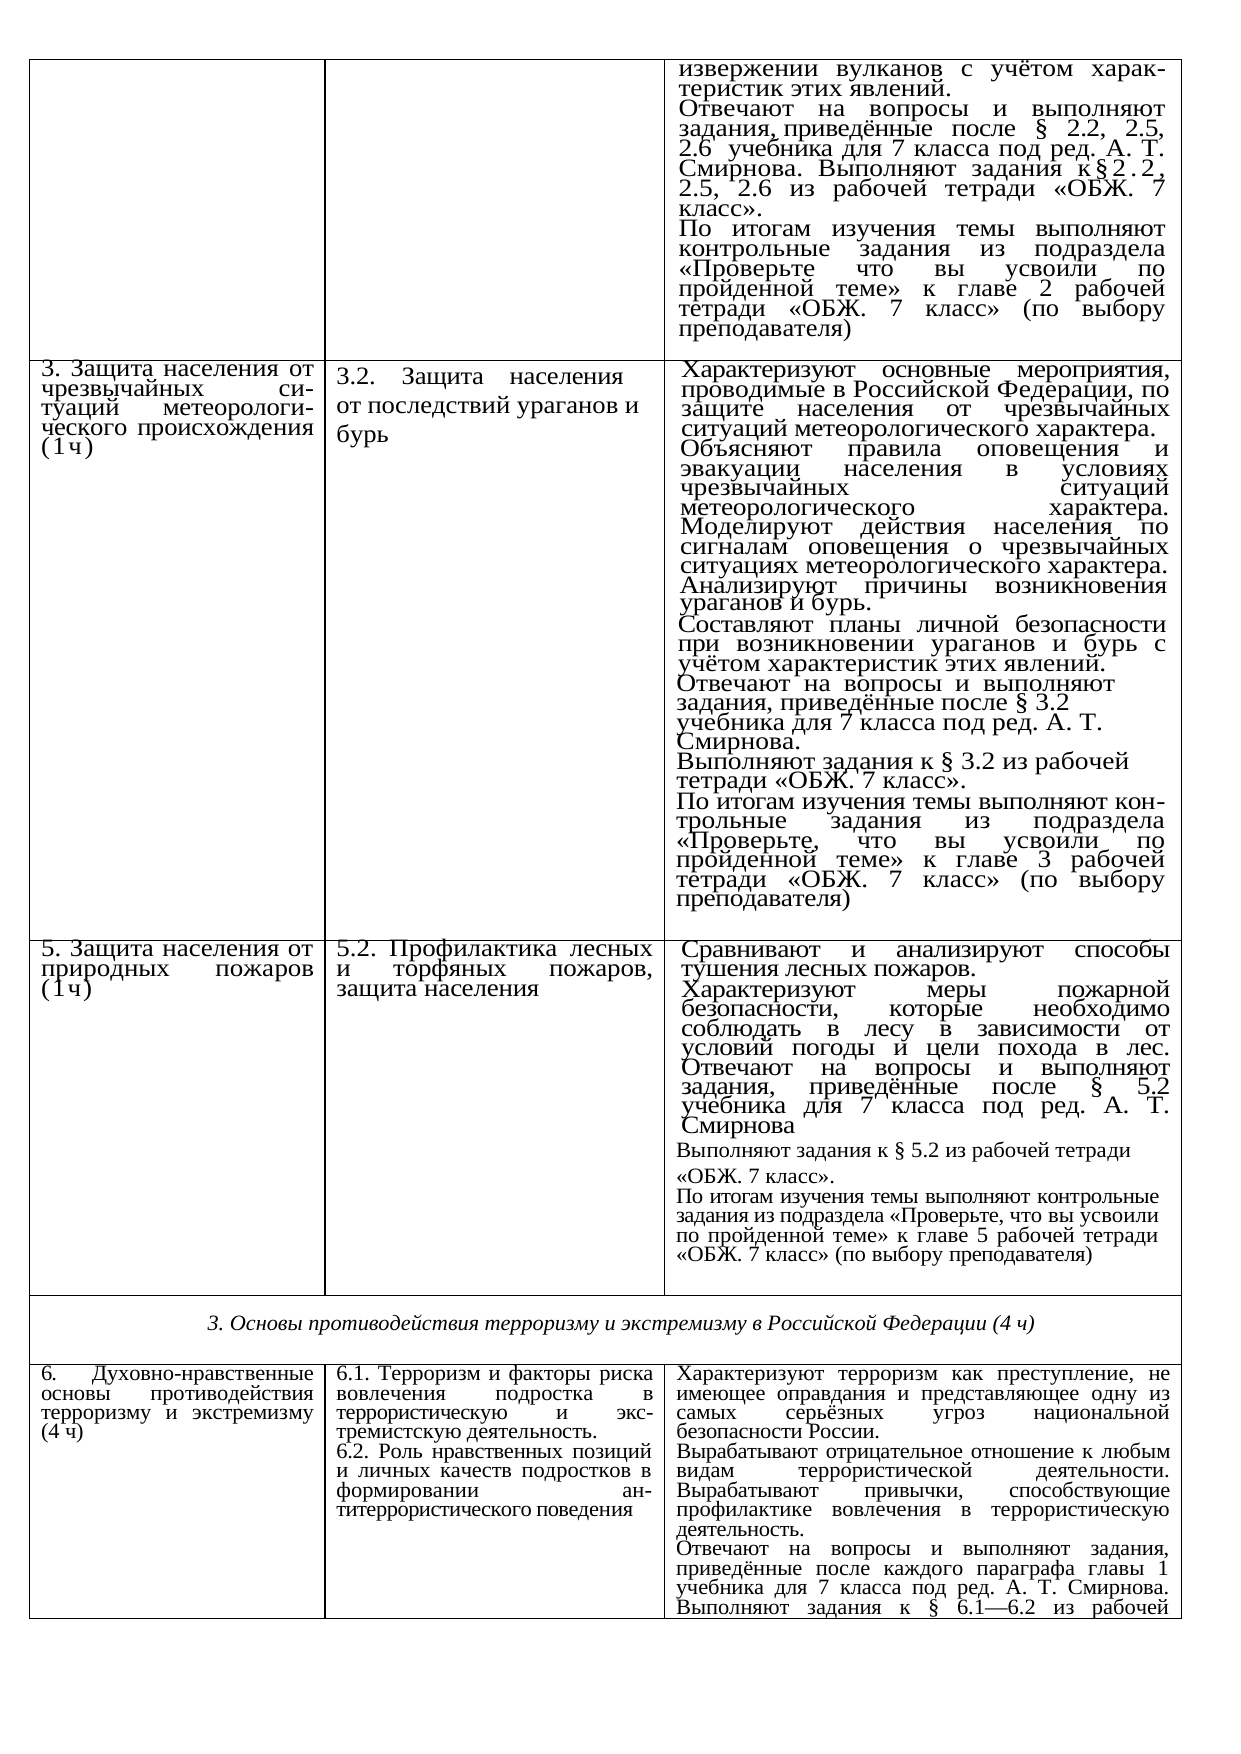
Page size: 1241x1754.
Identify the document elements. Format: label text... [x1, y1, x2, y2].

table_cell 5. Защита населения от природных пожаров (1ч) [30, 941, 324, 1294]
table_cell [30, 60, 324, 360]
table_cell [326, 1365, 664, 1618]
table_cell 5.2. Профилактика лесных и торфяных пожаров, защита населения [326, 941, 664, 1294]
table_cell Сравнивают и анализируют способы тушения лесных пожаров. Характеризуют меры пожарной безопасности, которые необходимо соблюдать в лесу в зависимости от условий погоды и цели похода в лес. Отвечают на вопросы и выполняют задания, приведённые после § 5.2 учебника для 7 класса под ред. А. Т. Смирнова Выполняют задания к § 5.2 из рабочей тетради «ОБЖ. 7 класс». По итогам изучения темы выполняют контрольные задания из подраздела «Проверьте, что вы усвоили по пройденной теме» к главе 5 рабочей тетради «ОБЖ. 7 класс» (по выбору преподавателя) [665, 941, 1181, 1294]
table_cell 3.2. Защита населения от последствий ураганов и бурь [326, 361, 664, 939]
table_cell 3. Основы противодействия терроризму и экстремизму в Российской Федерации (4 ч) [30, 1296, 1181, 1364]
table_cell 3. Защита населения от чрезвычайных ситуаций метеорологического происхождения (1ч) [30, 361, 324, 939]
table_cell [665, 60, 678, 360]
table_cell Характеризуют основные мероприятия, проводимые в Российской Федерации, по защите населения от чрезвычайных ситуаций метеорологического характера. Объясняют правила оповещения и эвакуации населения в условиях чрезвычайных ситуаций метеорологического характера. Моделируют действия населения по сигналам оповещения о чрезвычайных ситуациях метеорологического характера. Анализируют причины возникновения ураганов и бурь. Составляют планы личной безопасности при возникновении ураганов и бурь с учётом характеристик этих явлений. Отвечают на вопросы и выполняют задания, приведённые после § 3.2 учебника для 7 класса под ред. А. Т. Смирнова. Выполняют задания к § 3.2 из рабочей тетради «ОБЖ. 7 класс». По итогам изучения темы выполняют контрольные задания из подраздела «Проверьте, что вы усвоили по пройденной теме» к главе 3 рабочей тетради «ОБЖ. 7 класс» (по выбору преподавателя) [665, 361, 1181, 939]
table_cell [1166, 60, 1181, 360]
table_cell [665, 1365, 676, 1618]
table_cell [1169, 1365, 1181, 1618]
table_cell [30, 1365, 324, 1618]
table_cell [326, 60, 664, 360]
